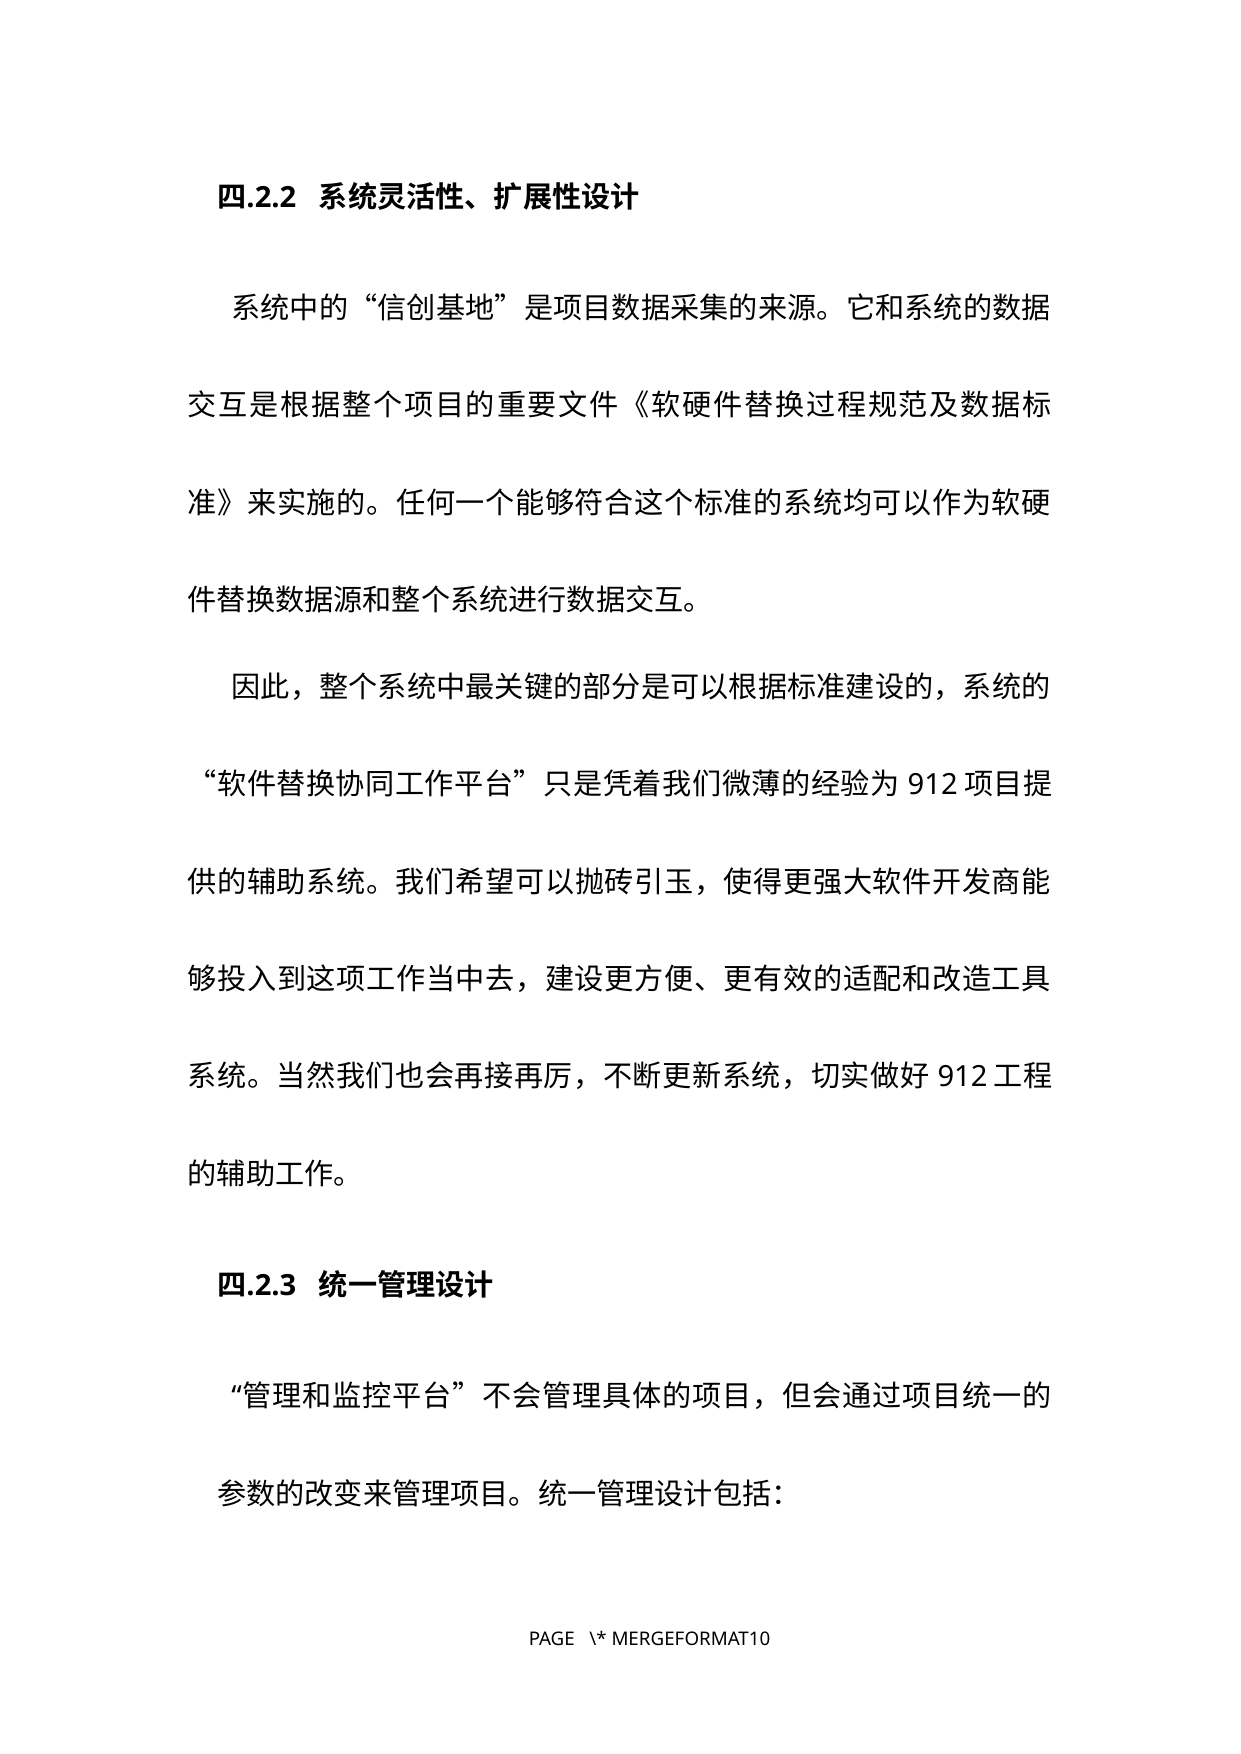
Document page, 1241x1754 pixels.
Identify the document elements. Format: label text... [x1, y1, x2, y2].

subtitle 系统灵活性、扩展性设计 [217, 162, 1053, 227]
text 因此，整个系统中最关键的部分是可以根据标准建设的，系统的“软件替换协同工作平台”只是凭着我们微薄的经验为912项目提供的辅助系统。我们希望可以抛砖引玉，使得更强大软件开发商能够投入到这项工作当中去，建设更方便、更有效的适配和改造工具系统。当然我们也会再接再厉，不断更新系统，切实做好912工程的辅助工作。 [187, 652, 1053, 1204]
text 系统中的“信创基地”是项目数据采集的来源。它和系统的数据交互是根据整个项目的重要文件《软硬件替换过程规范及数据标准》来实施的。任何一个能够符合这个标准的系统均可以作为软硬件替换数据源和整个系统进行数据交互。 [187, 273, 1053, 631]
subtitle 统一管理设计 [217, 1250, 1053, 1315]
text “管理和监控平台”不会管理具体的项目，但会通过项目统一的参数的改变来管理项目。统一管理设计包括： [217, 1362, 1053, 1524]
